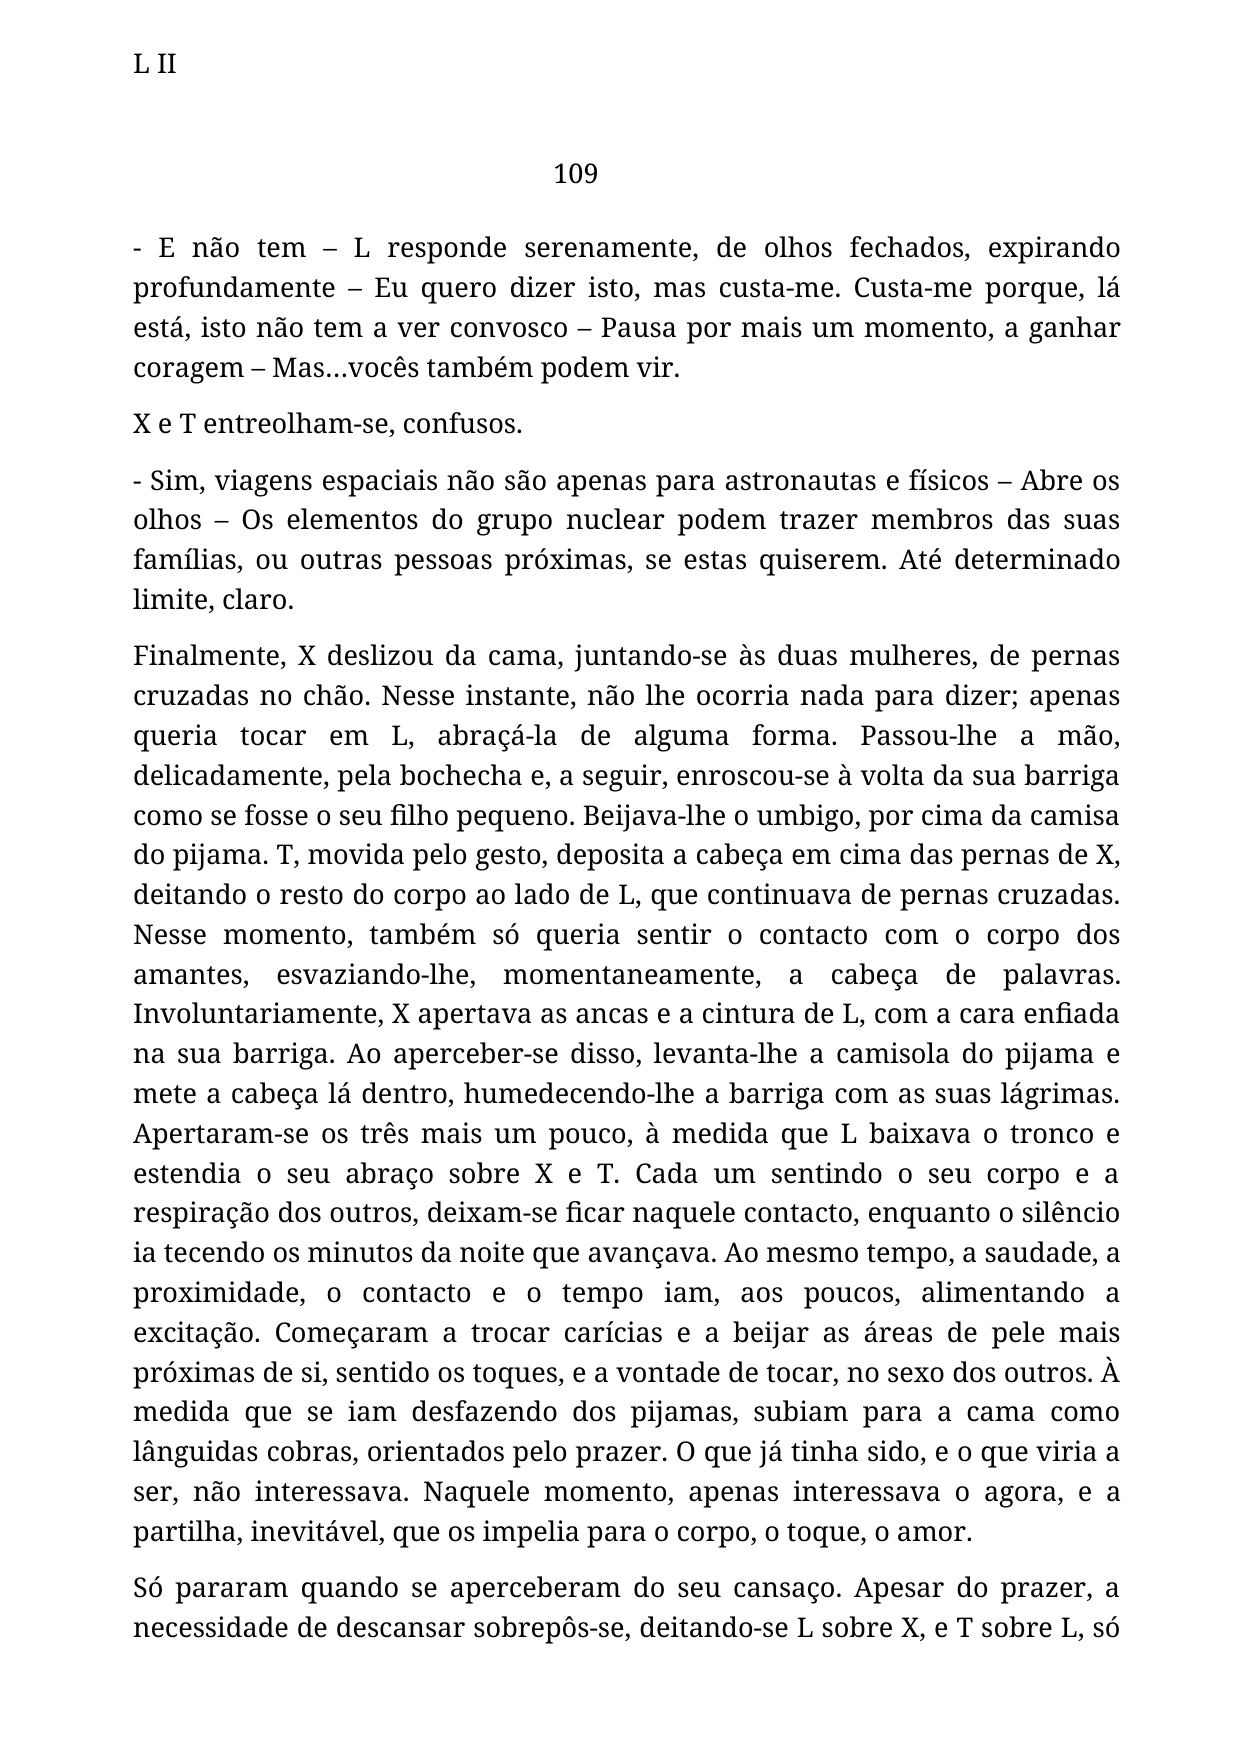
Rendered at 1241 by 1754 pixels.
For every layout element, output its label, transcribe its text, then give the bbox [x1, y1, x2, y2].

text - Sim, viagens espaciais não são apenas para astronautas e físicos – Abre os olhos – Os elementos do grupo nuclear podem trazer membros das suas famílias, ou outras pessoas próximas, se estas quiserem. Até determinado limite, claro. [133, 461, 1122, 617]
text - E não tem – L responde serenamente, de olhos fechados, expirando profundamente – Eu quero dizer isto, mas custa-me. Custa-me porque, lá está, isto não tem a ver convosco – Pausa por mais um momento, a ganhar coragem – Mas…vocês também podem vir. [133, 229, 1122, 385]
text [133, 1569, 1122, 1645]
text Finalmente, X deslizou da cama, juntando-se às duas mulheres, de pernas cruzadas no chão. Nesse instante, não lhe ocorria nada para dizer; apenas queria tocar em L, abraçá-la de alguma forma. Passou-lhe a mão, delicadamente, pela bochecha e, a seguir, enroscou-se à volta da sua barriga como se fosse o seu filho pequeno. Beijava-lhe o umbigo, por cima da camisa do pijama. T, movida pelo gesto, deposita a cabeça em cima das pernas de X, deitando o resto do corpo ao lado de L, que continuava de pernas cruzadas. Nesse momento, também só queria sentir o contacto com o corpo dos amantes, esvaziando-lhe, momentaneamente, a cabeça de palavras. Involuntariamente, X apertava as ancas e a cintura de L, com a cara enfiada na sua barriga. Ao aperceber-se disso, levanta-lhe a camisola do pijama e mete a cabeça lá dentro, humedecendo-lhe a barriga com as suas lágrimas. Apertaram-se os três mais um pouco, à medida que L baixava o tronco e estendia o seu abraço sobre X e T. Cada um sentindo o seu corpo e a respiração dos outros, deixam-se ficar naquele contacto, enquanto o silêncio ia tecendo os minutos da noite que avançava. Ao mesmo tempo, a saudade, a proximidade, o contacto e o tempo iam, aos poucos, alimentando a excitação. Começaram a trocar carícias e a beijar as áreas de pele mais próximas de si, sentido os toques, e a vontade de tocar, no sexo dos outros. À medida que se iam desfazendo dos pijamas, subiam para a cama como lânguidas cobras, orientados pelo prazer. O que já tinha sido, e o que viria a ser, não interessava. Naquele momento, apenas interessava o agora, e a partilha, inevitável, que os impelia para o corpo, o toque, o amor. [133, 637, 1122, 1549]
text X e T entreolham-se, confusos. [133, 404, 1122, 441]
